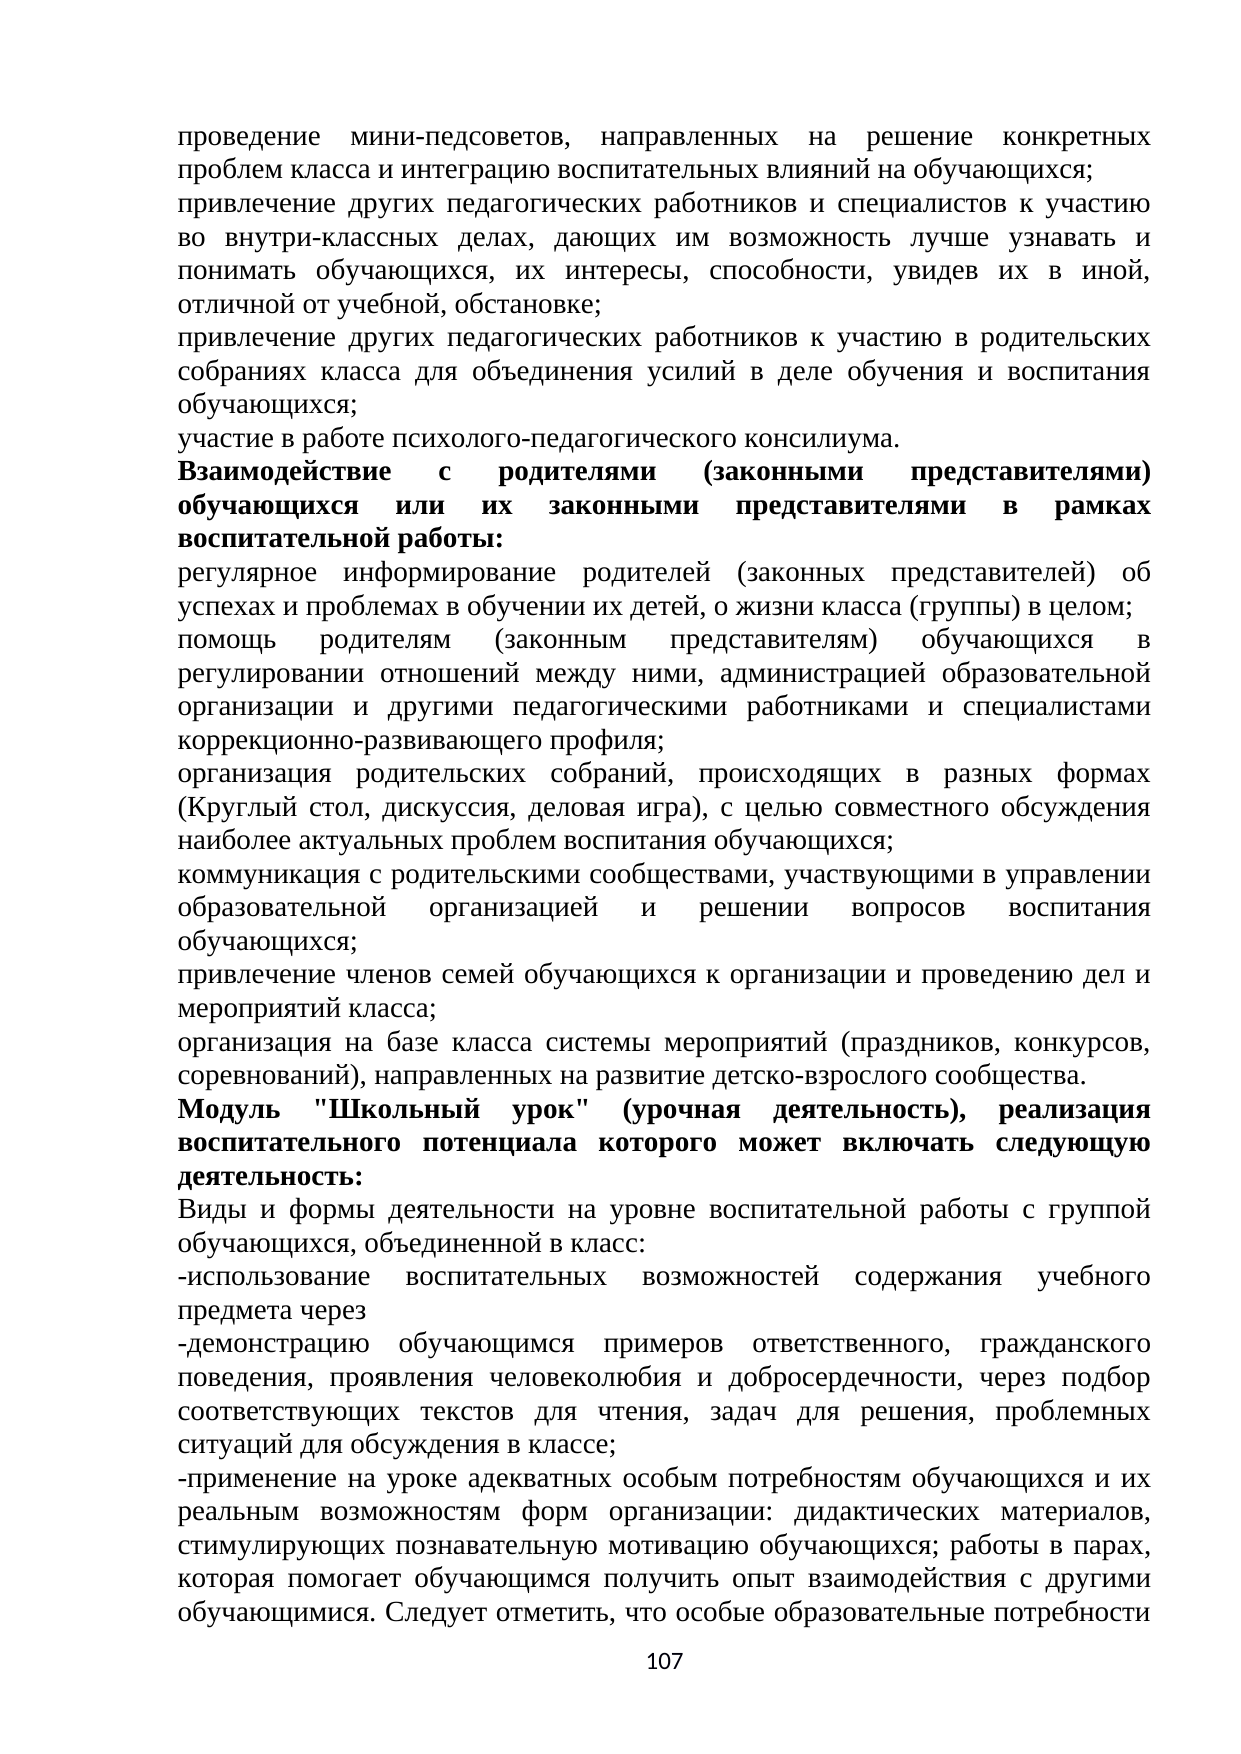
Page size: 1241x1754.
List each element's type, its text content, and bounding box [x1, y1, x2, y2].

text коммуникация с родительскими сообществами, участвующими в управлении образовательной организацией и решении вопросов воспитания обучающихся; [177, 856, 1152, 957]
text проведение мини-педсоветов, направленных на решение конкретных проблем класса и интеграцию воспитательных влияний на обучающихся; [177, 118, 1152, 185]
text организация на базе класса системы мероприятий (праздников, конкурсов, соревнований), направленных на развитие детско-взрослого сообщества. [177, 1024, 1152, 1091]
text регулярное информирование родителей (законных представителей) об успехах и проблемах в обучении их детей, о жизни класса (группы) в целом; [177, 554, 1152, 621]
text участие в работе психолого-педагогического консилиума. [177, 420, 1152, 453]
text привлечение других педагогических работников и специалистов к участию во внутри-классных делах, дающих им возможность лучше узнавать и понимать обучающихся, их интересы, способности, увидев их в иной, отличной от учебной, обстановке; [177, 185, 1152, 319]
text Виды и формы деятельности на уровне воспитательной работы с группой обучающихся, объединенной в класс: [177, 1191, 1152, 1258]
text привлечение других педагогических работников к участию в родительских собраниях класса для объединения усилий в деле обучения и воспитания обучающихся; [177, 319, 1152, 420]
text -демонстрацию обучающимся примеров ответственного, гражданского поведения, проявления человеколюбия и добросердечности, через подбор соответствующих текстов для чтения, задач для решения, проблемных ситуаций для обсуждения в классе; [177, 1326, 1152, 1460]
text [177, 1460, 1152, 1627]
text -использование воспитательных возможностей содержания учебного предмета через [177, 1258, 1152, 1326]
text привлечение членов семей обучающихся к организации и проведению дел и мероприятий класса; [177, 957, 1152, 1024]
text помощь родителям (законным представителям) обучающихся в регулировании отношений между ними, администрацией образовательной организации и другими педагогическими работниками и специалистами коррекционно-развивающего профиля; [177, 621, 1152, 755]
text организация родительских собраний, происходящих в разных формах (Круглый стол, дискуссия, деловая игра), с целью совместного обсуждения наиболее актуальных проблем воспитания обучающихся; [177, 755, 1152, 856]
text Модуль "Школьный урок" (урочная деятельность), реализация воспитательного потенциала которого может включать следующую деятельность: [177, 1091, 1152, 1191]
text Взаимодействие с родителями (законными представителями) обучающихся или их законными представителями в рамках воспитательной работы: [177, 453, 1152, 554]
